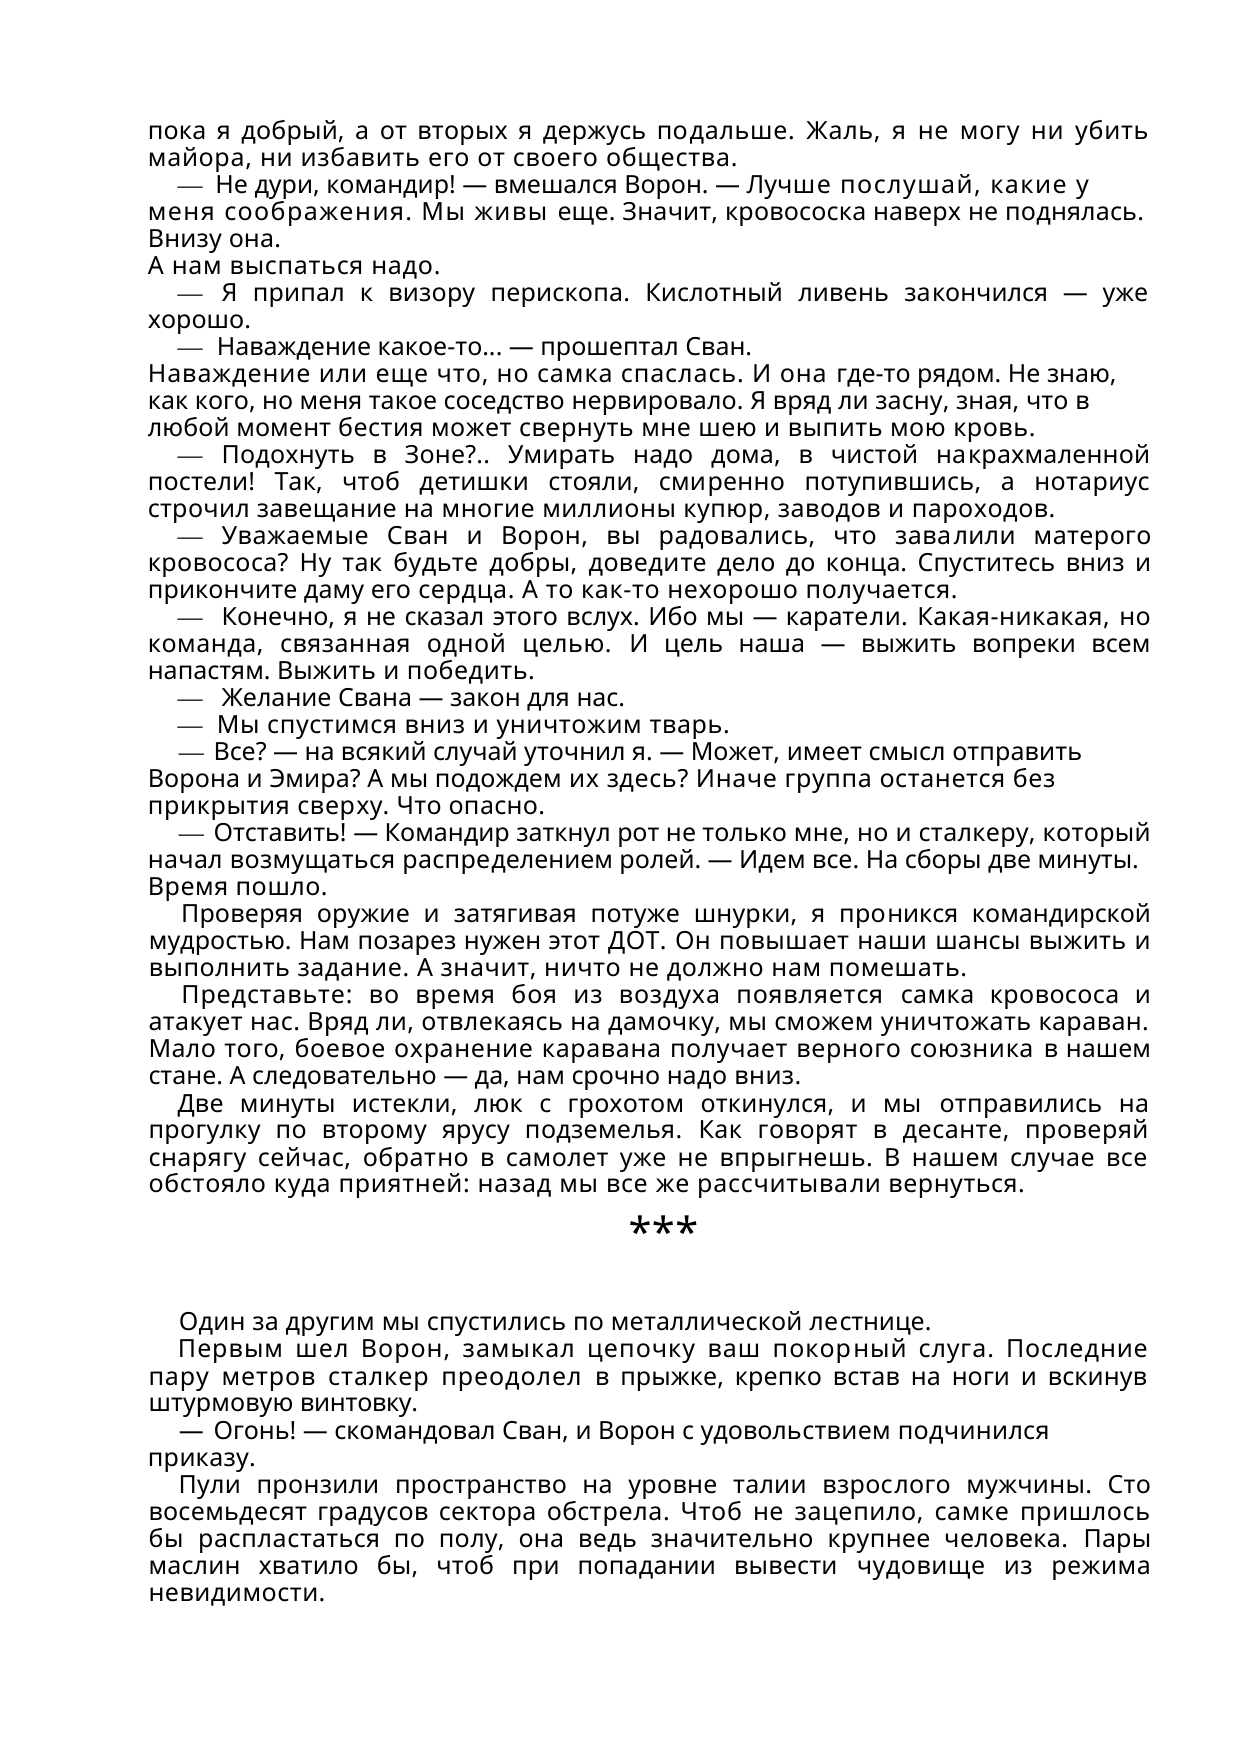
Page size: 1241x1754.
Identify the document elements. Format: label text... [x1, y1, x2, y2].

list Мы спустимся вниз и уничтожим тварь. [148, 712, 1152, 739]
text Один за другим мы спустились по металлической лестнице. [149, 1309, 1148, 1335]
list Уважаемые Сван и Ворон, вы радовались, что завалили матерого кровососа? Ну так будьте добры, доведите дело до конца. Спуститесь вниз и прикончите даму его сердца. А то как-то нехорошо получается. [148, 523, 1152, 604]
list Не дури, командир! — вмешался Ворон. — Лучше послушай, какие у меня соображения. Мы живы еще. Значит, кровососка наверх не поднялась. Внизу она. А нам выспаться надо. [148, 172, 1152, 280]
list Желание Свана — закон для нас. [148, 685, 1152, 712]
list Конечно, я не сказал этого вслух. Ибо мы — каратели. Какая-никакая, но команда, связанная одной целью. И цель наша — выжить вопреки всем напастям. Выжить и победить. [148, 604, 1151, 685]
list Отставить! — Командир заткнул рот не только мне, но и сталкеру, который начал возмущаться распределением ролей. — Идем все. На сборы две минуты. Время пошло. [148, 819, 1152, 901]
list Подохнуть в Зоне?.. Умирать надо дома, в чистой накрахмаленной постели! Так, чтоб детишки стояли, смиренно потупившись, а нотариус строчил завещание на многие миллионы купюр, заводов и пароходов. [148, 442, 1150, 523]
list Наваждение какое-то... — прошептал Сван. Наваждение или еще что, но самка спаслась. И она где-то рядом. Не знаю, как кого, но меня такое соседство нервировало. Я вряд ли засну, зная, что в любой момент бестия может свернуть мне шею и выпить мою кровь. [148, 334, 1152, 442]
text Первым шел Ворон, замыкал цепочку ваш покорный слуга. Последние пару метров сталкер преодолел в прыжке, крепко встав на ноги и вскинув штурмовую винтовку. [148, 1336, 1148, 1417]
text Пули пронзили пространство на уровне талии взрослого мужчины. Сто восемьдесят градусов сектора обстрела. Чтоб не зацепило, самке пришлось бы распластаться по полу, она ведь значительно крупнее человека. Пары маслин хватило бы, чтоб при попадании вывести чудовище из режима невидимости. [148, 1472, 1151, 1607]
list Все? — на всякий случай уточнил я. — Может, имеет смысл отправить Ворона и Эмира? А мы подождем их здесь? Иначе группа останется без прикрытия сверху. Что опасно. [148, 739, 1152, 819]
text *** [148, 1226, 1149, 1253]
text — Огонь! — скомандовал Сван, и Ворон с удовольствием подчинился приказу. [148, 1418, 1152, 1472]
text Две минуты истекли, люк с грохотом откинулся, и мы отправились на прогулку по второму ярусу подземелья. Как говорят в десанте, проверяй снарягу сейчас, обратно в самолет уже не впрыгнешь. В нашем случае все обстояло куда приятней: назад мы все же рассчитывали вернуться. [148, 1090, 1149, 1198]
text Представьте: во время боя из воздуха появляется самка кровососа и атакует нас. Вряд ли, отвлекаясь на дамочку, мы сможем уничтожать караван. Мало того, боевое охранение каравана получает верного союзника в нашем стане. А следовательно — да, нам срочно надо вниз. [148, 982, 1151, 1090]
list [148, 118, 1150, 172]
text Проверяя оружие и затягивая потуже шнурки, я проникся командирской мудростью. Нам позарез нужен этот ДОТ. Он повышает наши шансы выжить и выполнить задание. А значит, ничто не должно нам помешать. [149, 901, 1151, 982]
list Я припал к визору перископа. Кислотный ливень закончился — уже хорошо. [148, 280, 1148, 334]
